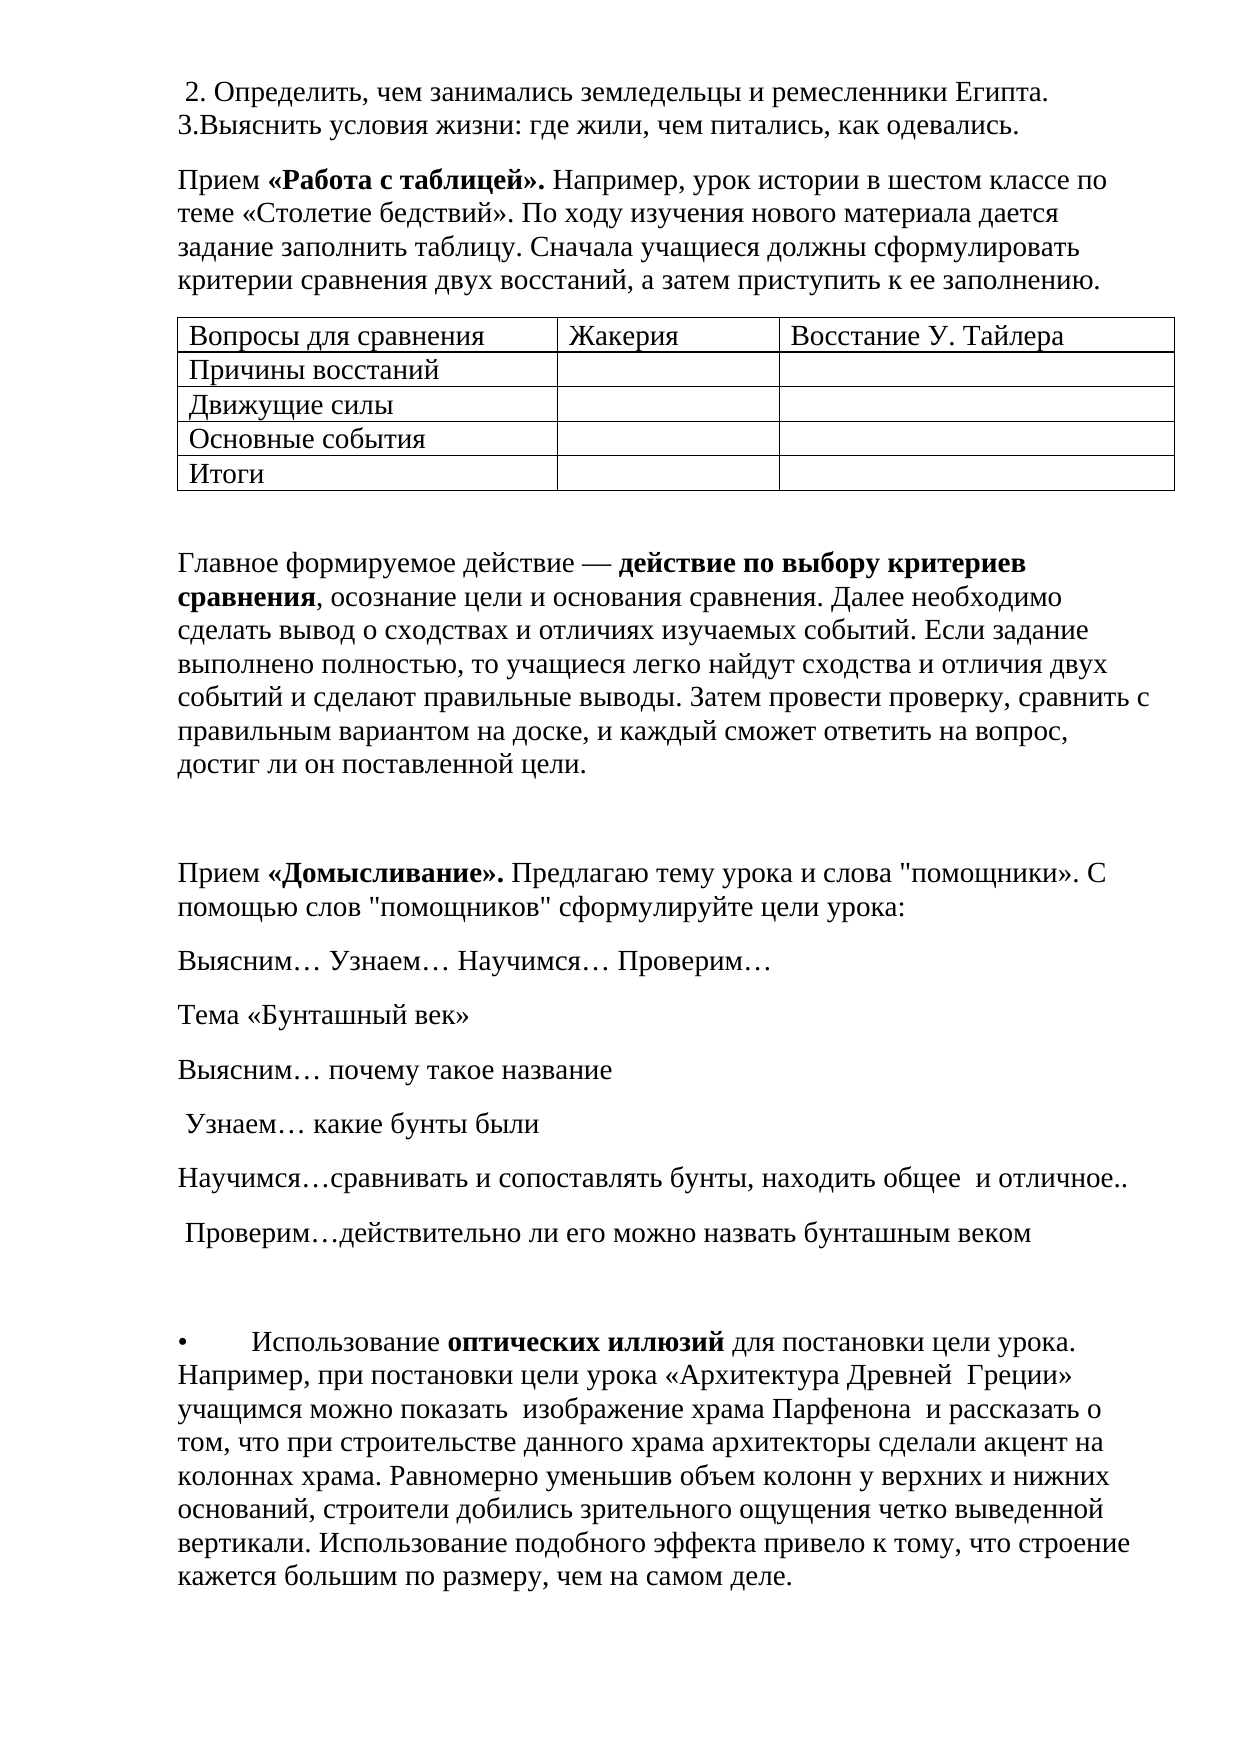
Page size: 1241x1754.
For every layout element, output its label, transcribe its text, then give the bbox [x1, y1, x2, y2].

table_cell [558, 422, 779, 455]
table_header Восстание У. Тайлера [780, 318, 1174, 351]
table_cell [558, 353, 779, 386]
table_cell [780, 353, 1174, 386]
table_header Жакерия [558, 318, 779, 351]
table_cell [558, 456, 779, 490]
text • Использование оптических иллюзий для постановки цели урока. Например, при постановки цели урока «Архитектура Древней Греции» учащимся можно показать изображение храма Парфенона и рассказать о том, что при строительстве данного храма архитекторы сделали акцент на колоннах храма. Равномерно уменьшив объем колонн у верхних и нижних оснований, строители добились зрительного ощущения четко выведенной вертикали. Использование подобного эффекта привело к тому, что строение кажется большим по размеру, чем на самом деле. [177, 1324, 1152, 1592]
table_cell [780, 387, 1174, 421]
text Главное формируемое действие — действие по выбору критериев сравнения, осознание цели и основания сравнения. Далее необходимо сделать вывод о сходствах и отличиях изучаемых событий. Если задание выполнено полностью, то учащиеся легко найдут сходства и отличия двух событий и сделают правильные выводы. Затем провести проверку, сравнить с правильным вариантом на доске, и каждый сможет ответить на вопрос, достиг ли он поставленной цели. [177, 545, 1152, 780]
table_cell [558, 387, 779, 421]
table_cell Основные события [178, 422, 557, 455]
table_header Вопросы для сравнения [178, 318, 557, 351]
table_cell Движущие силы [178, 387, 557, 421]
text Прием «Домысливание». Предлагаю тему урока и слова "помощники». С помощью слов "помощников" сформулируйте цели урока: [177, 855, 1152, 922]
text Научимся…сравнивать и сопоставлять бунты, находить общее и отличное.. [177, 1161, 1152, 1194]
table_cell [780, 422, 1174, 455]
text Выясним… Узнаем… Научимся… Проверим… [177, 943, 1152, 977]
text Прием «Работа с таблицей». Например, урок истории в шестом классе по теме «Столетие бедствий». По ходу изучения нового материала дается задание заполнить таблицу. Сначала учащиеся должны сформулировать критерии сравнения двух восстаний, а затем приступить к ее заполнению. [177, 162, 1152, 296]
text Тема «Бунташный век» [177, 997, 1152, 1031]
table_cell Итоги [178, 456, 557, 490]
text 2. Определить, чем занимались земледельцы и ремесленники Египта. 3.Выяснить условия жизни: где жили, чем питались, как одевались. [177, 74, 1152, 141]
text Выясним… почему такое название [177, 1052, 1152, 1085]
text Проверим…действительно ли его можно назвать бунташным веком [177, 1215, 1152, 1248]
text Узнаем… какие бунты были [177, 1106, 1152, 1140]
table_cell Причины восстаний [178, 353, 557, 386]
table_cell [780, 456, 1174, 490]
